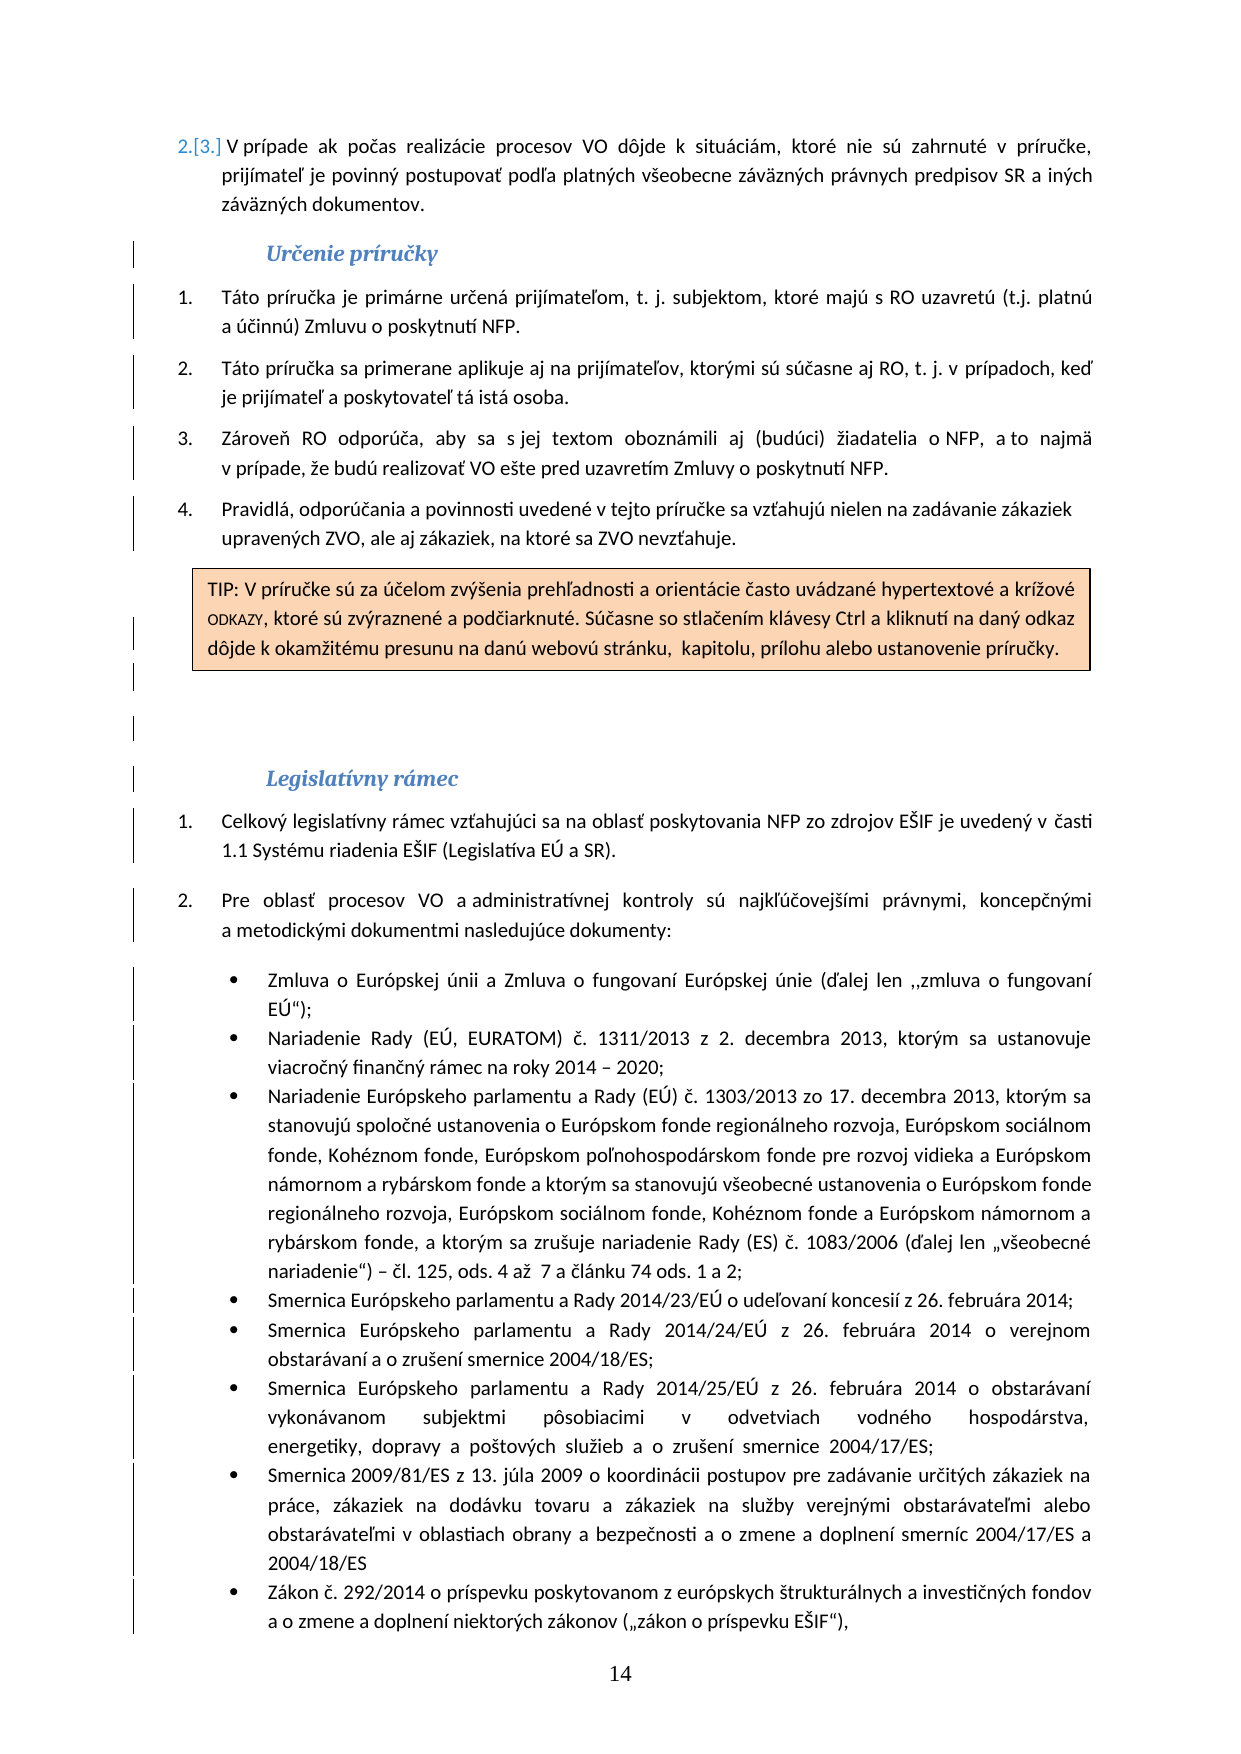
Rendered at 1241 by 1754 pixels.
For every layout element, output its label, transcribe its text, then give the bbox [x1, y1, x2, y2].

list Smernica Európskeho parlamentu a Rady 2014/24/EÚ z 26. februára 2014 o verejnom obstarávaní a o zrušení smernice 2004/18/ES; [230, 1317, 1093, 1371]
list Zároveň RO odporúča, aby sa s jej textom oboznámili aj (budúci) žiadatelia o NFP, a to najmä v prípade, že budú realizovať VO ešte pred uzavretím Zmluvy o poskytnutí NFP. [177, 426, 1093, 480]
list Nariadenie Európskeho parlamentu a Rady (EÚ) č. 1303/2013 zo 17. decembra 2013, ktorým sa stanovujú spoločné ustanovenia o Európskom fonde regionálneho rozvoja, Európskom sociálnom fonde, Kohéznom fonde, Európskom poľnohospodárskom fonde pre rozvoj vidieka a Európskom námornom a rybárskom fonde a ktorým sa stanovujú všeobecné ustanovenia o Európskom fonde regionálneho rozvoja, Európskom sociálnom fonde, Kohéznom fonde a Európskom námornom a rybárskom fonde, a ktorým sa zrušuje nariadenie Rady (ES) č. 1083/2006 (ďalej len „všeobecné nariadenie“) – čl. 125, ods. 4 až 7 a článku 74 ods. 1 a 2; [230, 1083, 1093, 1284]
subtitle Určenie príručky [148, 241, 1093, 268]
list Smernica Európskeho parlamentu a Rady 2014/23/EÚ o udeľovaní koncesií z 26. februára 2014; [230, 1288, 1093, 1313]
list V prípade ak počas realizácie procesov VO dôjde k situáciám, ktoré nie sú zahrnuté v príručke, prijímateľ je povinný postupovať podľa platných všeobecne záväzných právnych predpisov SR a iných záväzných dokumentov. [177, 133, 1093, 217]
list Táto príručka je primárne určená prijímateľom, t. j. subjektom, ktoré majú s RO uzavretú (t.j. platnú a účinnú) Zmluvu o poskytnutí NFP. [177, 284, 1093, 338]
list Smernica 2009/81/ES z 13. júla 2009 o koordinácii postupov pre zadávanie určitých zákaziek na práce, zákaziek na dodávku tovaru a zákaziek na služby verejnými obstarávateľmi alebo obstarávateľmi v oblastiach obrany a bezpečnosti a o zmene a doplnení smerníc 2004/17/ES a 2004/18/ES [230, 1463, 1093, 1576]
list Nariadenie Rady (EÚ, EURATOM) č. 1311/2013 z 2. decembra 2013, ktorým sa ustanovuje viacročný finančný rámec na roky 2014 – 2020; [230, 1025, 1093, 1080]
list Pravidlá, odporúčania a povinnosti uvedené v tejto príručke sa vzťahujú nielen na zadávanie zákaziek upravených ZVO, ale aj zákaziek, na ktoré sa ZVO nevzťahuje. [177, 496, 1093, 551]
list Smernica Európskeho parlamentu a Rady 2014/25/EÚ z 26. februára 2014 o obstarávaní vykonávanom subjektmi pôsobiacimi v odvetviach vodného hospodárstva, energetiky, dopravy a poštových služieb a o zrušení smernice 2004/17/ES; [230, 1375, 1093, 1459]
list Celkový legislatívny rámec vzťahujúci sa na oblasť poskytovania NFP zo zdrojov EŠIF je uvedený v časti 1.1 Systému riadenia EŠIF (Legislatíva EÚ a SR). [177, 808, 1093, 863]
list Pre oblasť procesov VO a administratívnej kontroly sú najkľúčovejšími právnymi, koncepčnými a metodickými dokumentmi nasledujúce dokumenty: [177, 888, 1093, 942]
subtitle Legislatívny rámec [148, 766, 1093, 792]
list Zákon č. 292/2014 o príspevku poskytovanom z európskych štrukturálnych a investičných fondov a o zmene a doplnení niektorých zákonov („zákon o príspevku EŠIF“), [230, 1579, 1093, 1634]
list Zmluva o Európskej únii a Zmluva o fungovaní Európskej únie (ďalej len ,,zmluva o fungovaní EÚ“); [230, 967, 1093, 1021]
list Táto príručka sa primerane aplikuje aj na prijímateľov, ktorými sú súčasne aj RO, t. j. v prípadoch, keď je prijímateľ a poskytovateľ tá istá osoba. [177, 355, 1093, 409]
